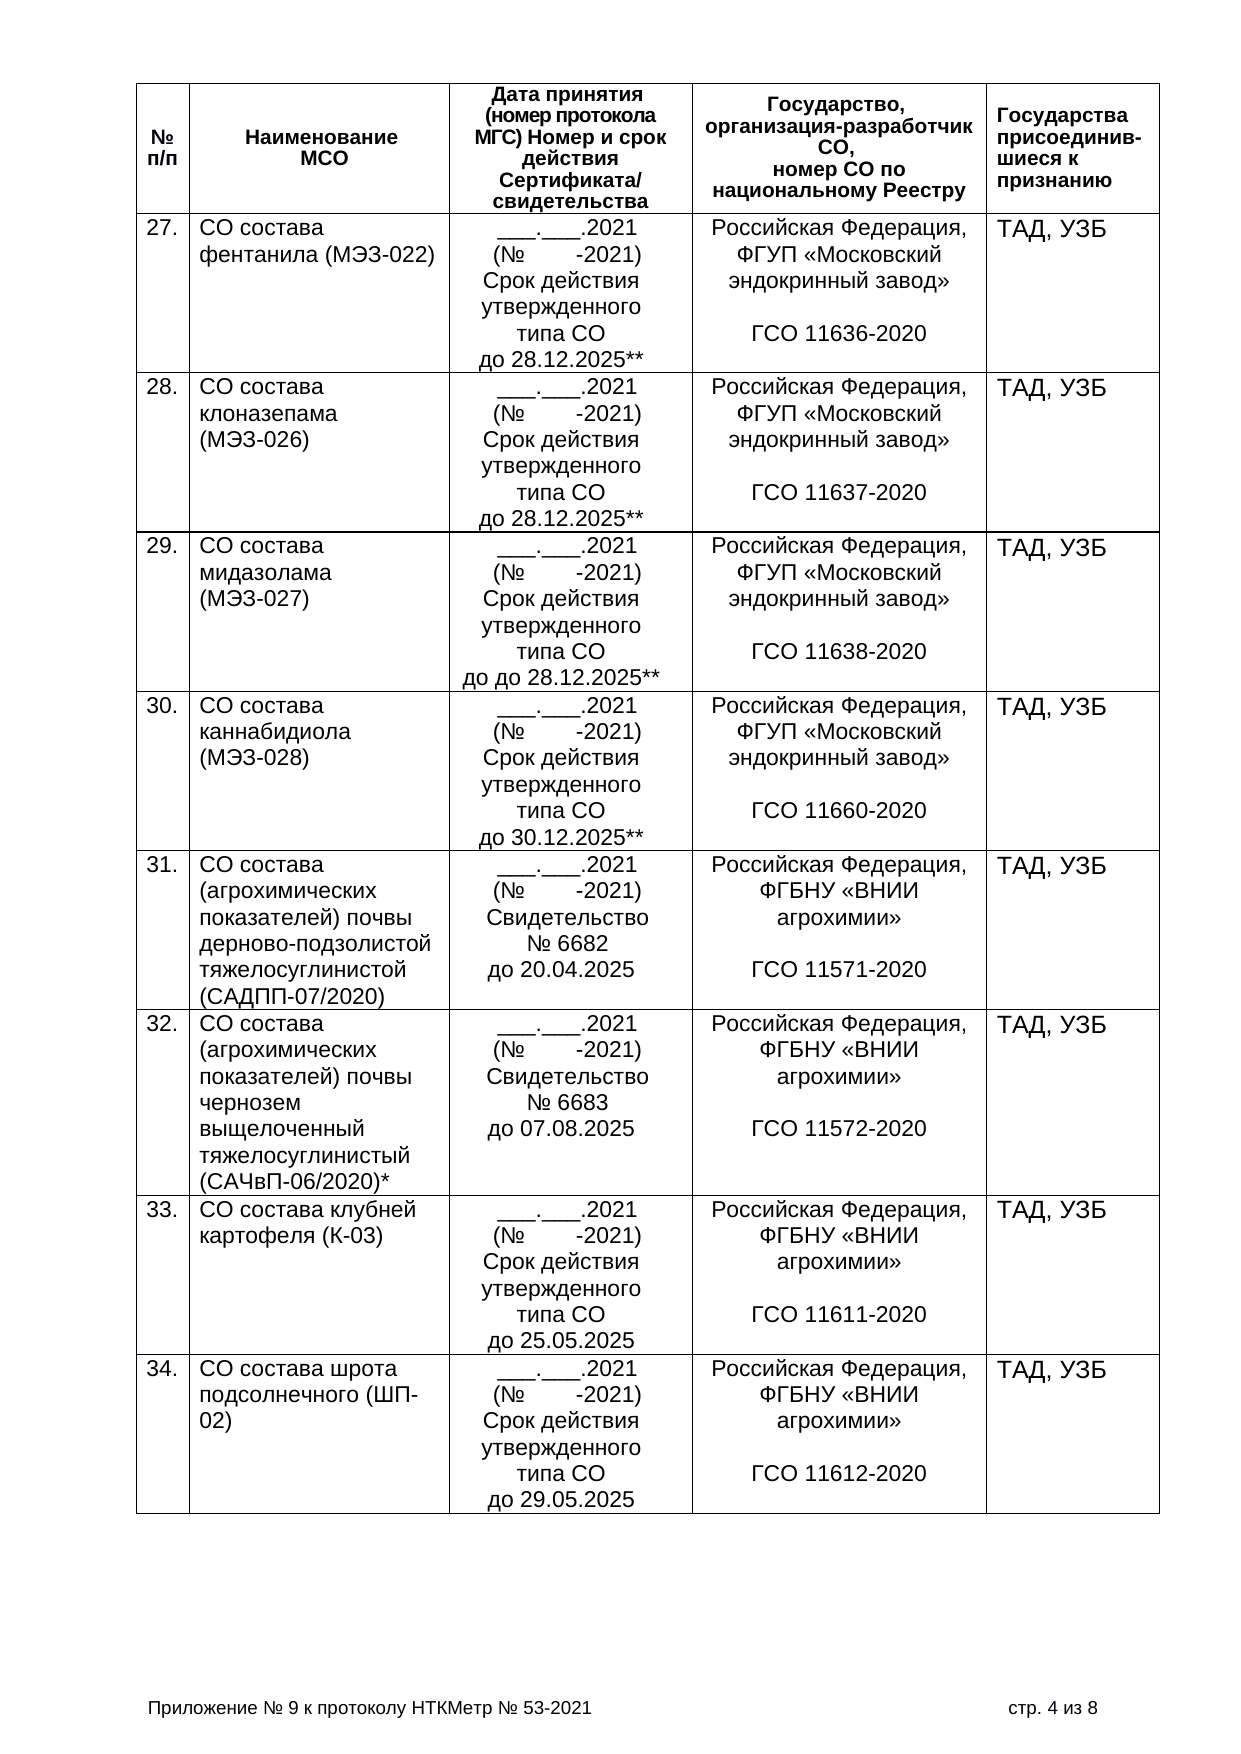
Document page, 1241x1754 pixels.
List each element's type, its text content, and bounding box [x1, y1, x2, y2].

table_cell ТАД, УЗБ [987, 1010, 1159, 1194]
table_cell Российская Федерация, ФГБНУ «ВНИИ агрохимии» ГСО 11611-2020 [693, 1196, 986, 1354]
table_cell ТАД, УЗБ [987, 1196, 1159, 1354]
table_cell СО состава (агрохимических показателей) почвы чернозем выщелоченный тяжелосуглинистый (САЧвП-06/2020)* [190, 1010, 449, 1194]
table_cell ___.___.2021 (№ -2021) Срок действия утвержденного типа СО до 28.12.2025** [450, 214, 692, 372]
table_cell [137, 692, 189, 850]
table_cell ТАД, УЗБ [987, 373, 1159, 531]
table_cell ТАД, УЗБ [987, 851, 1159, 1009]
table_cell СО состава клубней картофеля (К-03) [190, 1196, 449, 1354]
table_cell ___.___.2021 (№ -2021) Срок действия утвержденного типа СО до до 28.12.2025** [450, 533, 692, 691]
table_cell Российская Федерация, ФГУП «Московский эндокринный завод» ГСО 11636-2020 [693, 214, 986, 372]
table_header Государство, организация-разработчик СО, номер СО по национальному Реестру [693, 84, 986, 213]
table_header Государства присоединив-шиеся к признанию [987, 84, 1159, 213]
table_cell СО состава клоназепама (МЭЗ-026) [190, 373, 449, 531]
table_cell [137, 533, 189, 691]
table_cell ___.___.2021 (№ -2021) Срок действия утвержденного типа СО до 28.12.2025** [450, 373, 692, 531]
table_cell ___.___.2021 (№ -2021) Срок действия утвержденного типа СО до 30.12.2025** [450, 692, 692, 850]
table_cell ТАД, УЗБ [987, 214, 1159, 372]
table_cell Российская Федерация, ФГУП «Московский эндокринный завод» ГСО 11660-2020 [693, 692, 986, 850]
table_cell [137, 1196, 189, 1354]
table_cell [137, 373, 189, 531]
table_cell ТАД, УЗБ [987, 533, 1159, 691]
table_cell Российская Федерация, ФГБНУ «ВНИИ агрохимии» ГСО 11572-2020 [693, 1010, 986, 1194]
table_cell ___.___.2021 (№ -2021) Свидетельство № 6683 до 07.08.2025 [450, 1010, 692, 1194]
table_cell [137, 1355, 189, 1513]
table_header Дата принятия (номер протокола МГС) Номер и срок действия Сертификата/ свидетельства [450, 84, 692, 213]
table_cell Российская Федерация, ФГБНУ «ВНИИ агрохимии» ГСО 11571-2020 [693, 851, 986, 1009]
table_cell Российская Федерация, ФГУП «Московский эндокринный завод» ГСО 11637-2020 [693, 373, 986, 531]
table_cell [137, 214, 189, 372]
table_cell СО состава (агрохимических показателей) почвы дерново-подзолистой тяжелосуглинистой (САДПП-07/2020) [190, 851, 449, 1009]
table_cell СО состава мидазолама (МЭЗ-027) [190, 533, 449, 691]
table_cell ТАД, УЗБ [987, 1355, 1159, 1513]
table_cell СО состава фентанила (МЭЗ-022) [190, 214, 449, 372]
table_cell СО состава каннабидиола (МЭЗ-028) [190, 692, 449, 850]
table_cell Российская Федерация, ФГБНУ «ВНИИ агрохимии» ГСО 11612-2020 [693, 1355, 986, 1513]
table_cell [137, 851, 189, 1009]
table_header № п/п [137, 84, 189, 213]
table_cell Российская Федерация, ФГУП «Московский эндокринный завод» ГСО 11638-2020 [693, 533, 986, 691]
table_cell [137, 1010, 189, 1194]
table_cell ___.___.2021 (№ -2021) Свидетельство № 6682 до 20.04.2025 [450, 851, 692, 1009]
table_cell ТАД, УЗБ [987, 692, 1159, 850]
table_header Наименование МСО [190, 84, 449, 213]
table_cell ___.___.2021 (№ -2021) Срок действия утвержденного типа СО до 25.05.2025 [450, 1196, 692, 1354]
table_cell СО состава шрота подсолнечного (ШП-02) [190, 1355, 449, 1513]
table_cell ___.___.2021 (№ -2021) Срок действия утвержденного типа СО до 29.05.2025 [450, 1355, 692, 1513]
